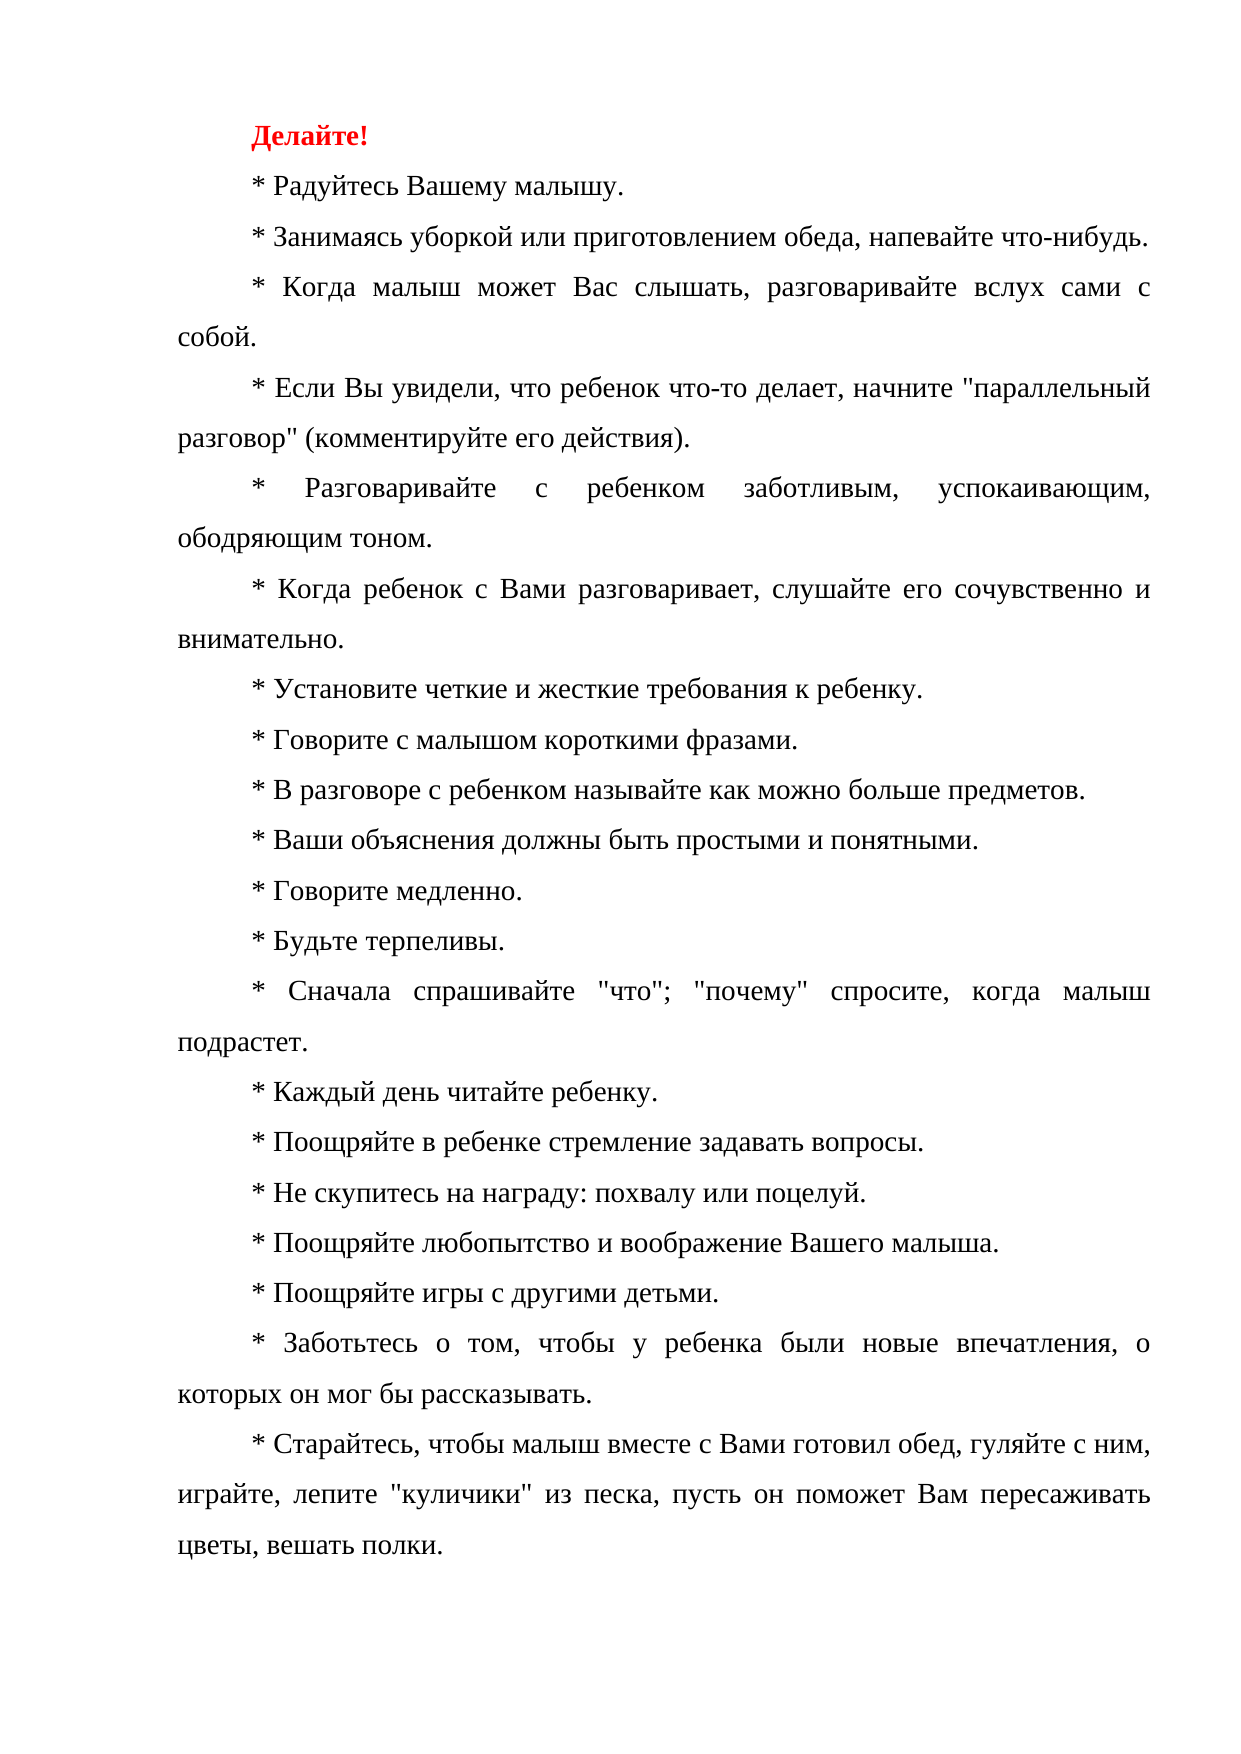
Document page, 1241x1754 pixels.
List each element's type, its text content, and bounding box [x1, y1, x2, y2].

text * Поощряйте любопытство и воображение Вашего малыша. [177, 1225, 1152, 1258]
text * Говорите медленно. [177, 873, 1152, 906]
text * Сначала спрашивайте "что"; "почему" спросите, когда малыш подрастет. [177, 973, 1152, 1057]
text * Говорите с малышом короткими фразами. [177, 722, 1152, 755]
text * Заботьтесь о том, чтобы у ребенка были новые впечатления, о которых он мог бы рассказывать. [177, 1326, 1152, 1409]
text * Ваши объяснения должны быть простыми и понятными. [177, 822, 1152, 856]
text * В разговоре с ребенком называйте как можно больше предметов. [177, 772, 1152, 806]
text * Занимаясь уборкой или приготовлением обеда, напевайте что-нибудь. [177, 219, 1152, 252]
text * Старайтесь, чтобы малыш вместе с Вами готовил обед, гуляйте с ним, играйте, лепите "куличики" из песка, пусть он поможет Вам пересаживать цветы, вешать полки. [177, 1426, 1152, 1560]
text * Каждый день читайте ребенку. [177, 1074, 1152, 1108]
text * Когда малыш может Вас слышать, разговаривайте вслух сами с собой. [177, 269, 1152, 353]
text * Разговаривайте с ребенком заботливым, успокаивающим, ободряющим тоном. [177, 470, 1152, 554]
text * Будьте терпеливы. [177, 923, 1152, 957]
text * Поощряйте в ребенке стремление задавать вопросы. [177, 1124, 1152, 1158]
text * Поощряйте игры с другими детьми. [177, 1275, 1152, 1309]
text * Установите четкие и жесткие требования к ребенку. [177, 672, 1152, 705]
text * Если Вы увидели, что ребенок что-то делает, начните "параллельный разговор" (комментируйте его действия). [177, 370, 1152, 453]
text * Радуйтесь Вашему малышу. [177, 168, 1152, 202]
text * Не скупитесь на награду: похвалу или поцелуй. [177, 1175, 1152, 1208]
text * Когда ребенок с Вами разговаривает, слушайте его сочувственно и внимательно. [177, 571, 1152, 655]
text Делайте! [177, 118, 1152, 152]
